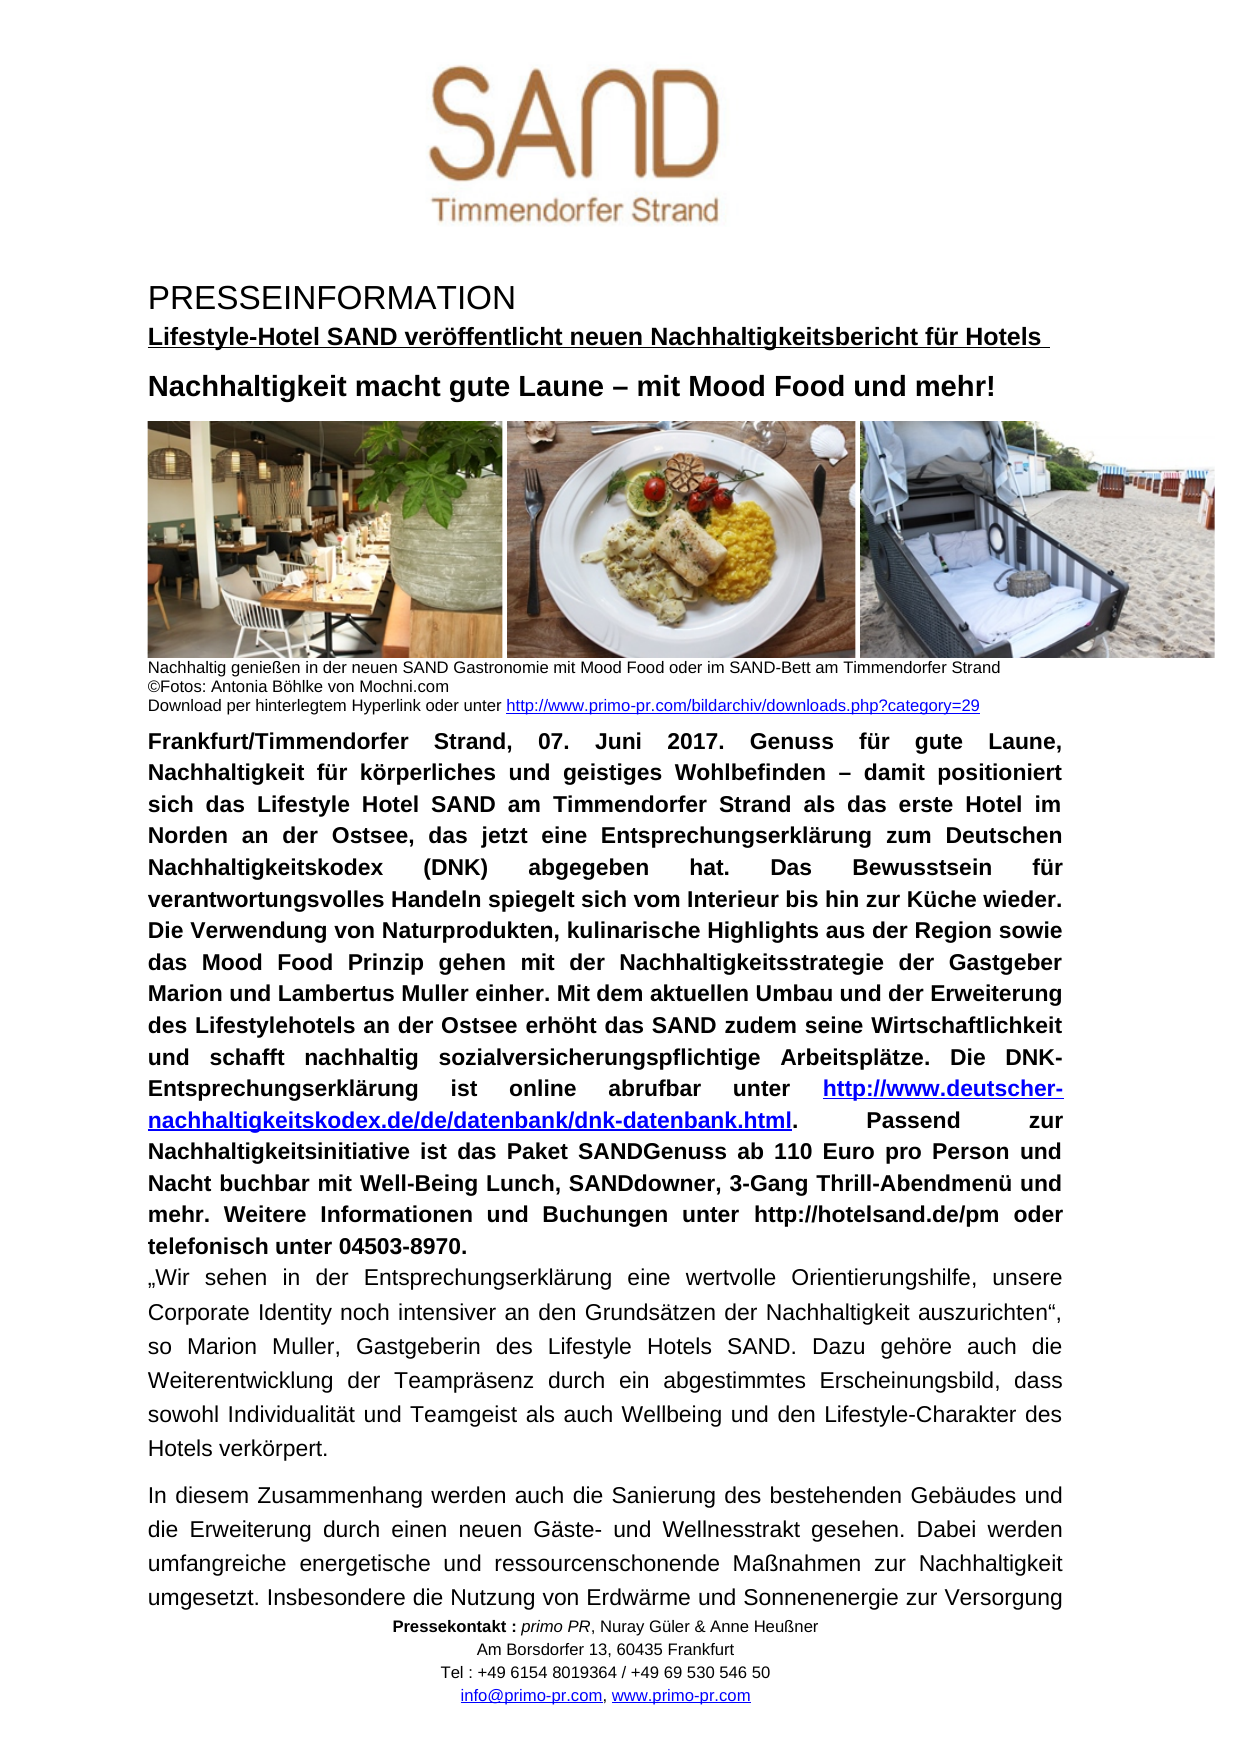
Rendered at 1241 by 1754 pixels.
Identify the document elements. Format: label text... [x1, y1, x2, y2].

text Download per hinterlegtem Hyperlink oder unter http://www.primo-pr.com/bildarchiv/downloads.php?category=29 [148, 696, 1063, 715]
text Lifestyle-Hotel SAND veröffentlicht neuen Nachhaltigkeitsbericht für Hotels [148, 322, 1102, 351]
picture [860, 421, 1215, 658]
picture [425, 53, 786, 240]
picture [507, 421, 856, 658]
text ©Fotos: Antonia Böhlke von Mochni.com [148, 677, 1063, 696]
text Nachhaltigkeit macht gute Laune – mit Mood Food und mehr! [148, 369, 1181, 402]
text Nachhaltig genießen in der neuen SAND Gastronomie mit Mood Food oder im SAND-Bett am Timmendorfer Strand [148, 658, 1063, 677]
text Frankfurt/Timmendorfer Strand, 07. Juni 2017. Genuss für gute Laune, Nachhaltigkeit für körperliches und geistiges Wohlbefinden – damit positioniert sich das Lifestyle Hotel SAND am Timmendorfer Strand als das erste Hotel im Norden an der Ostsee, das jetzt eine Entsprechungserklärung zum Deutschen Nachhaltigkeitskodex (DNK) abgegeben hat. Das Bewusstsein für verantwortungsvolles Handeln spiegelt sich vom Interieur bis hin zur Küche wieder. Die Verwendung von Naturprodukten, kulinarische Highlights aus der Region sowie das Mood Food Prinzip gehen mit der Nachhaltigkeitsstrategie der Gastgeber Marion und Lambertus Muller einher. Mit dem aktuellen Umbau und der Erweiterung des Lifestylehotels an der Ostsee erhöht das SAND zudem seine Wirtschaftlichkeit und schafft nachhaltig sozialversicherungspflichtige Arbeitsplätze. Die DNK-Entsprechungserklärung ist online abrufbar unter http://www.deutscher-nachhaltigkeitskodex.de/de/datenbank/dnk-datenbank.html. Passend zur Nachhaltigkeitsinitiative ist das Paket SANDGenuss ab 110 Euro pro Person und Nacht buchbar mit Well-Being Lunch, SANDdowner, 3-Gang Thrill-Abendmenü und mehr. Weitere Informationen und Buchungen unter http://hotelsand.de/pm oder telefonisch unter 04503-8970. [148, 728, 1063, 1259]
text „Wir sehen in der Entsprechungserklärung eine wertvolle Orientierungshilfe, unsere Corporate Identity noch intensiver an den Grundsätzen der Nachhaltigkeit auszurichten“, so Marion Muller, Gastgeberin des Lifestyle Hotels SAND. Dazu gehöre auch die Weiterentwicklung der Teampräsenz durch ein abgestimmtes Erscheinungsbild, dass sowohl Individualität und Teamgeist als auch Wellbeing und den Lifestyle-Charakter des Hotels verkörpert. [148, 1264, 1063, 1462]
picture [147, 421, 503, 658]
